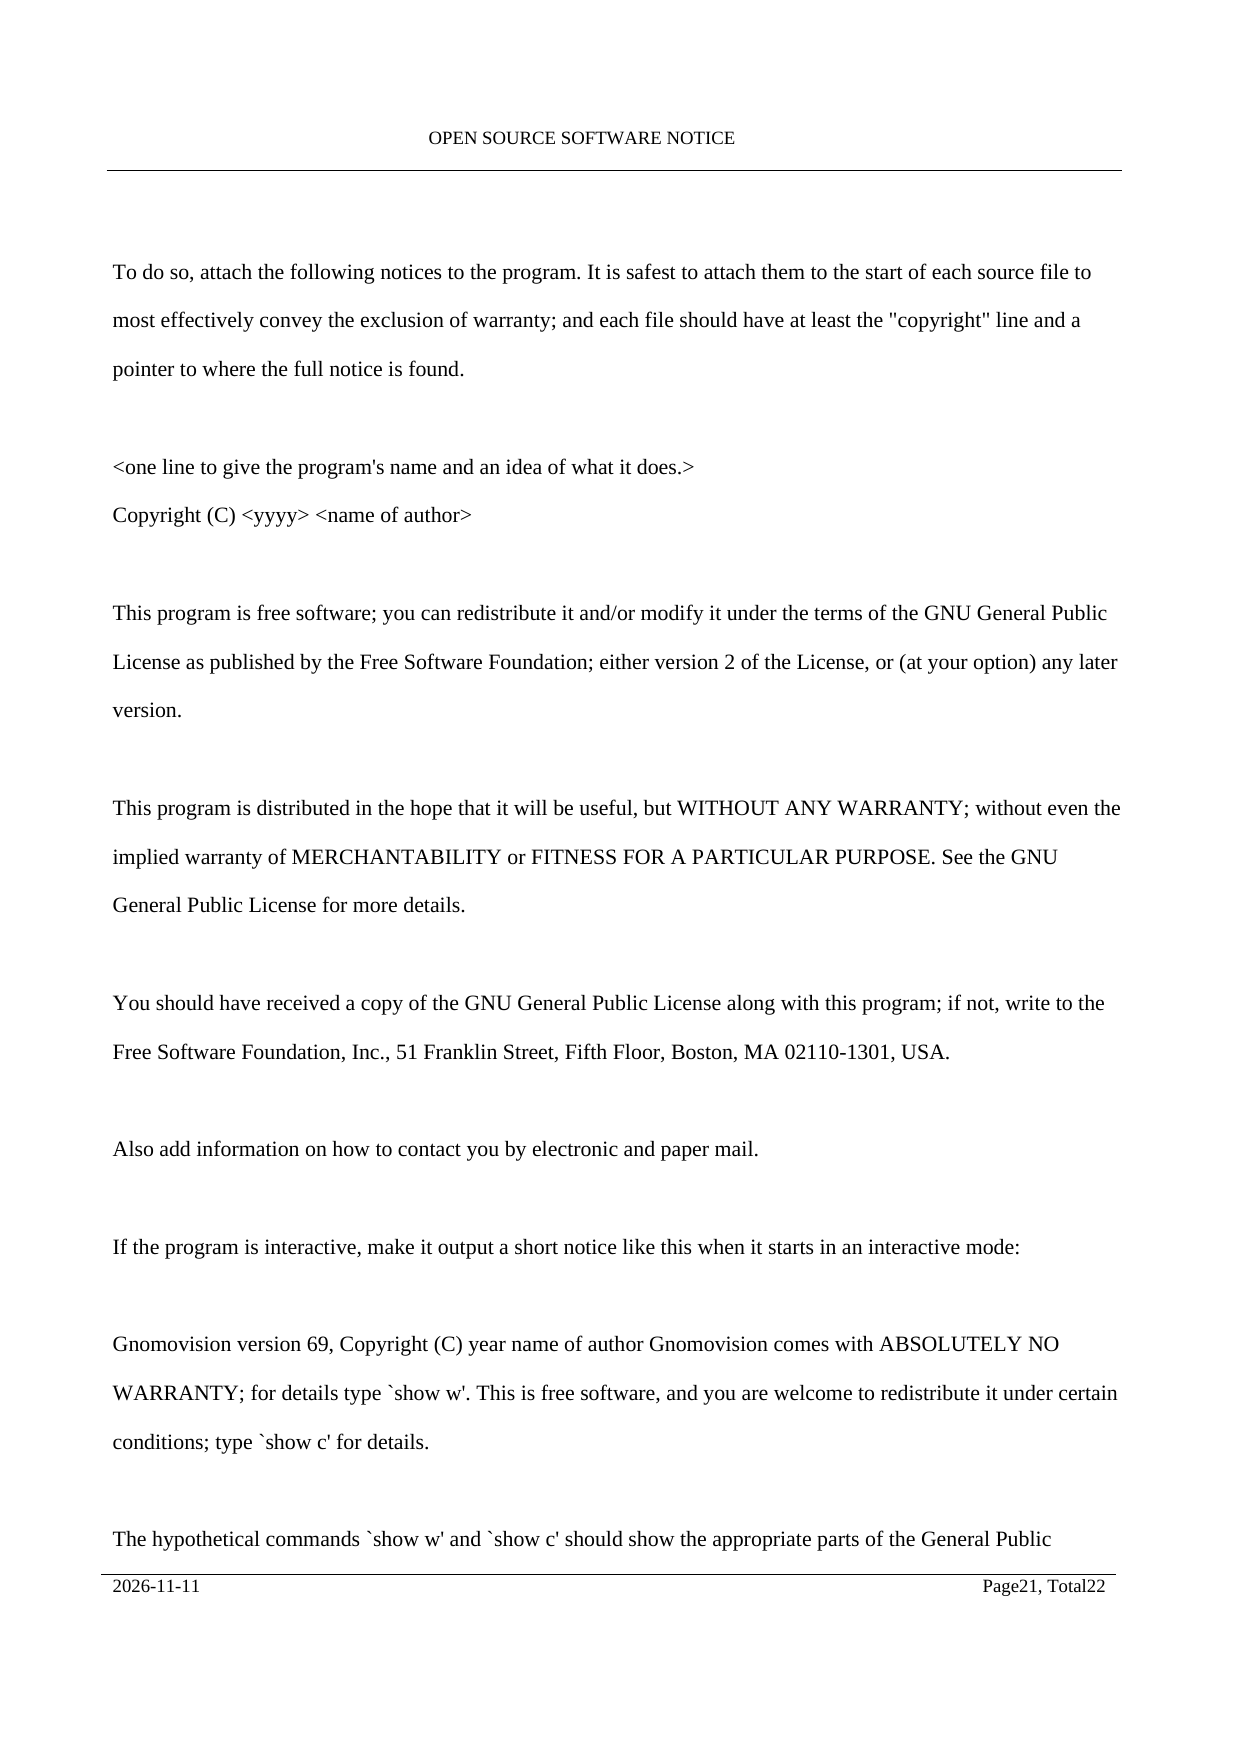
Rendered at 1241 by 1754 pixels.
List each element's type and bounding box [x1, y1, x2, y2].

text [112, 206, 1128, 1555]
